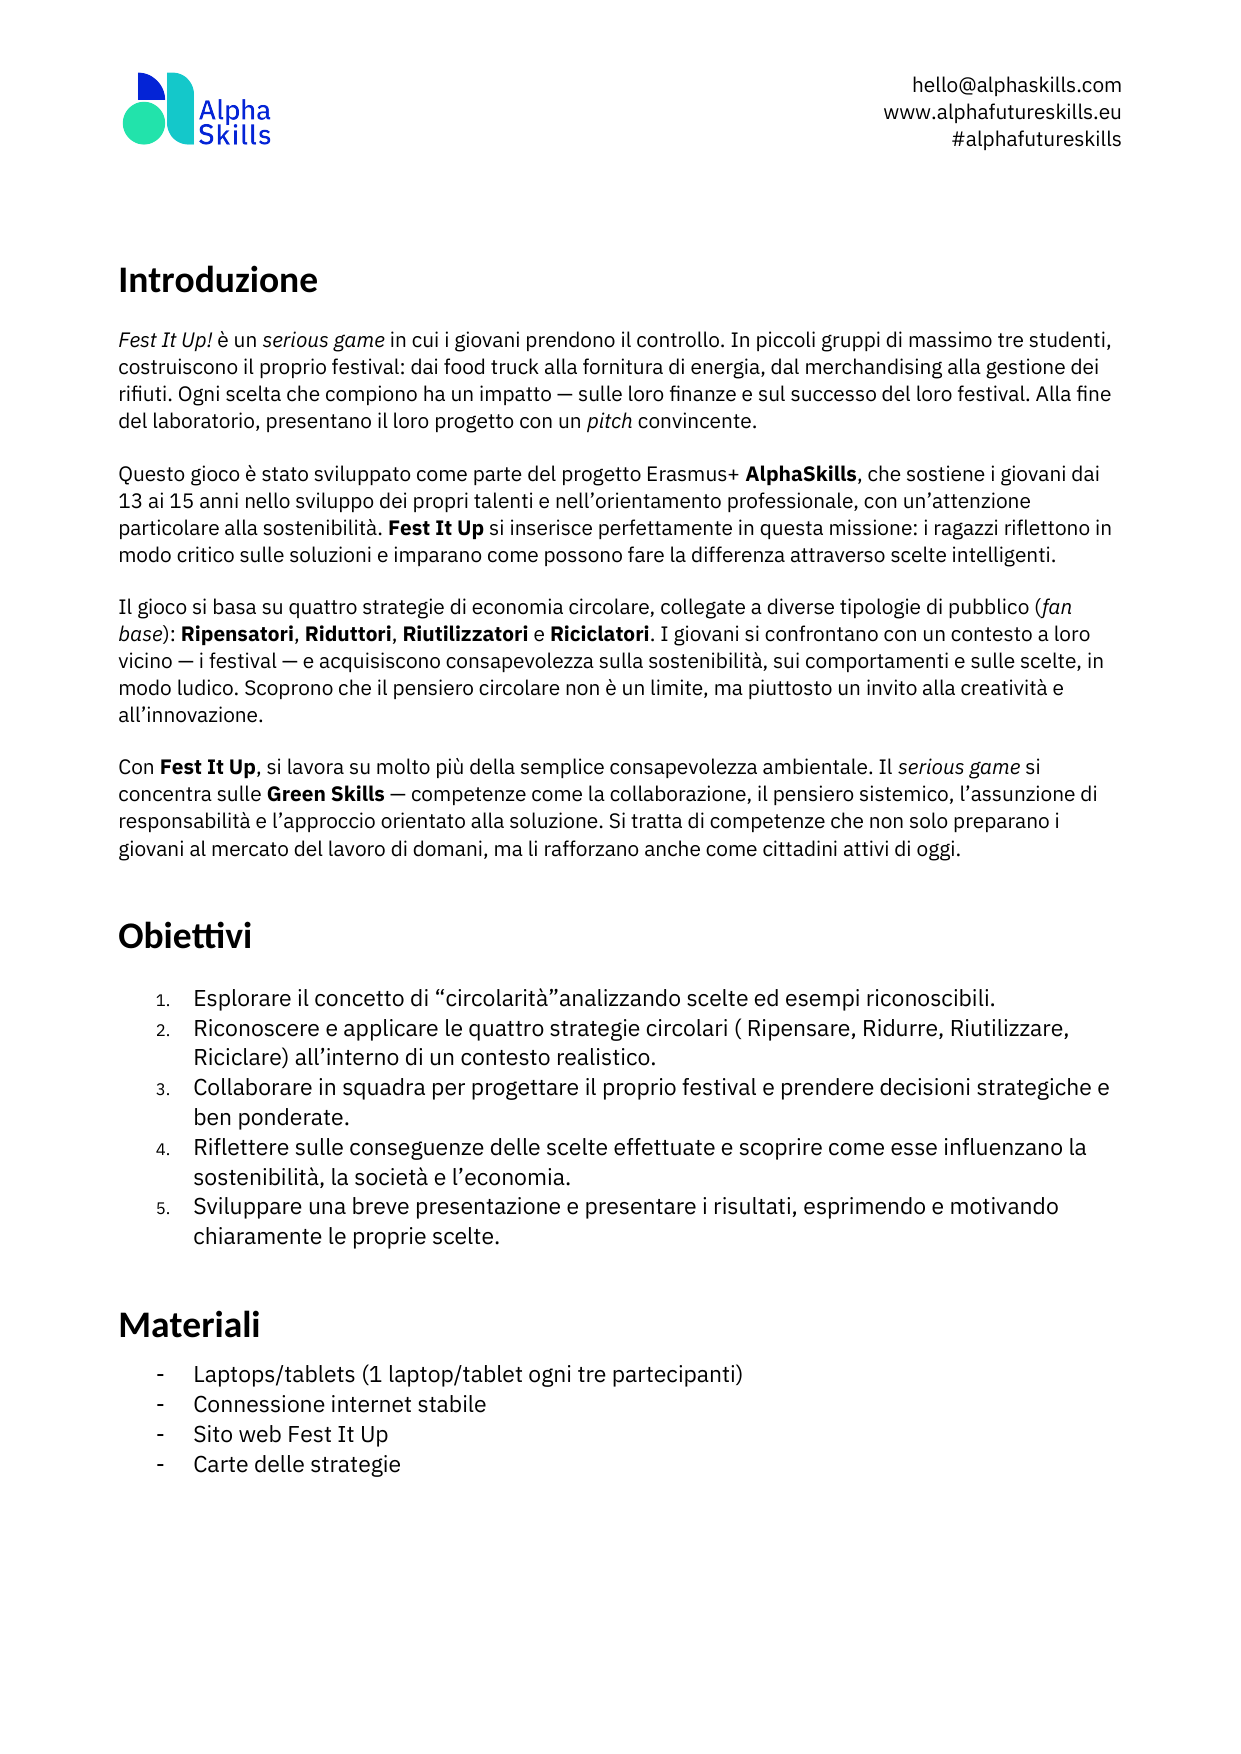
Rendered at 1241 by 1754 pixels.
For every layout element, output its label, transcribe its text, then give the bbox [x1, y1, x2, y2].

text Con Fest It Up, si lavora su molto più della semplice consapevolezza ambientale. Il serious game si concentra sulle Green Skills — competenze come la collaborazione, il pensiero sistemico, l’assunzione di responsabilità e l’approccio orientato alla soluzione. Si tratta di competenze che non solo preparano i giovani al mercato del lavoro di domani, ma li rafforzano anche come cittadini attivi di oggi. [118, 753, 1122, 862]
list Esplorare il concetto di “circolarità”analizzando scelte ed esempi riconoscibili. [156, 983, 1122, 1012]
text Fest It Up! è un serious game in cui i giovani prendono il controllo. In piccoli gruppi di massimo tre studenti, costruiscono il proprio festival: dai food truck alla fornitura di energia, dal merchandising alla gestione dei rifiuti. Ogni scelta che compiono ha un impatto — sulle loro finanze e sul successo del loro festival. Alla fine del laboratorio, presentano il loro progetto con un pitch convincente. [118, 326, 1122, 435]
list Riflettere sulle conseguenze delle scelte effettuate e scoprire come esse influenzano la sostenibilità, la società e l’economia. [156, 1132, 1122, 1191]
list Sviluppare una breve presentazione e presentare i risultati, esprimendo e motivando chiaramente le proprie scelte. [156, 1191, 1122, 1251]
list Carte delle strategie [156, 1448, 1122, 1478]
list Connessione internet stabile [156, 1389, 1122, 1419]
subtitle Obiettivi [118, 912, 1122, 958]
subtitle Materiali [118, 1301, 1122, 1347]
list Riconoscere e applicare le quattro strategie circolari ( Ripensare, Ridurre, Riutilizzare, Riciclare) all’interno di un contesto realistico. [156, 1012, 1122, 1072]
text Questo gioco è stato sviluppato come parte del progetto Erasmus+ AlphaSkills, che sostiene i giovani dai 13 ai 15 anni nello sviluppo dei propri talenti e nell’orientamento professionale, con un’attenzione particolare alla sostenibilità. Fest It Up si inserisce perfettamente in questa missione: i ragazzi riflettono in modo critico sulle soluzioni e imparano come possono fare la differenza attraverso scelte intelligenti. [118, 460, 1122, 568]
picture [118, 70, 275, 147]
subtitle Introduzione [118, 256, 1122, 301]
list Sito web Fest It Up [156, 1419, 1122, 1448]
text Il gioco si basa su quattro strategie di economia circolare, collegate a diverse tipologie di pubblico (fan base): Ripensatori, Riduttori, Riutilizzatori e Riciclatori. I giovani si confrontano con un contesto a loro vicino — i festival — e acquisiscono consapevolezza sulla sostenibilità, sui comportamenti e sulle scelte, in modo ludico. Scoprono che il pensiero circolare non è un limite, ma piuttosto un invito alla creatività e all’innovazione. [118, 593, 1122, 728]
list Laptops/tablets (1 laptop/tablet ogni tre partecipanti) [156, 1359, 1122, 1389]
list Collaborare in squadra per progettare il proprio festival e prendere decisioni strategiche e ben ponderate. [156, 1072, 1122, 1132]
